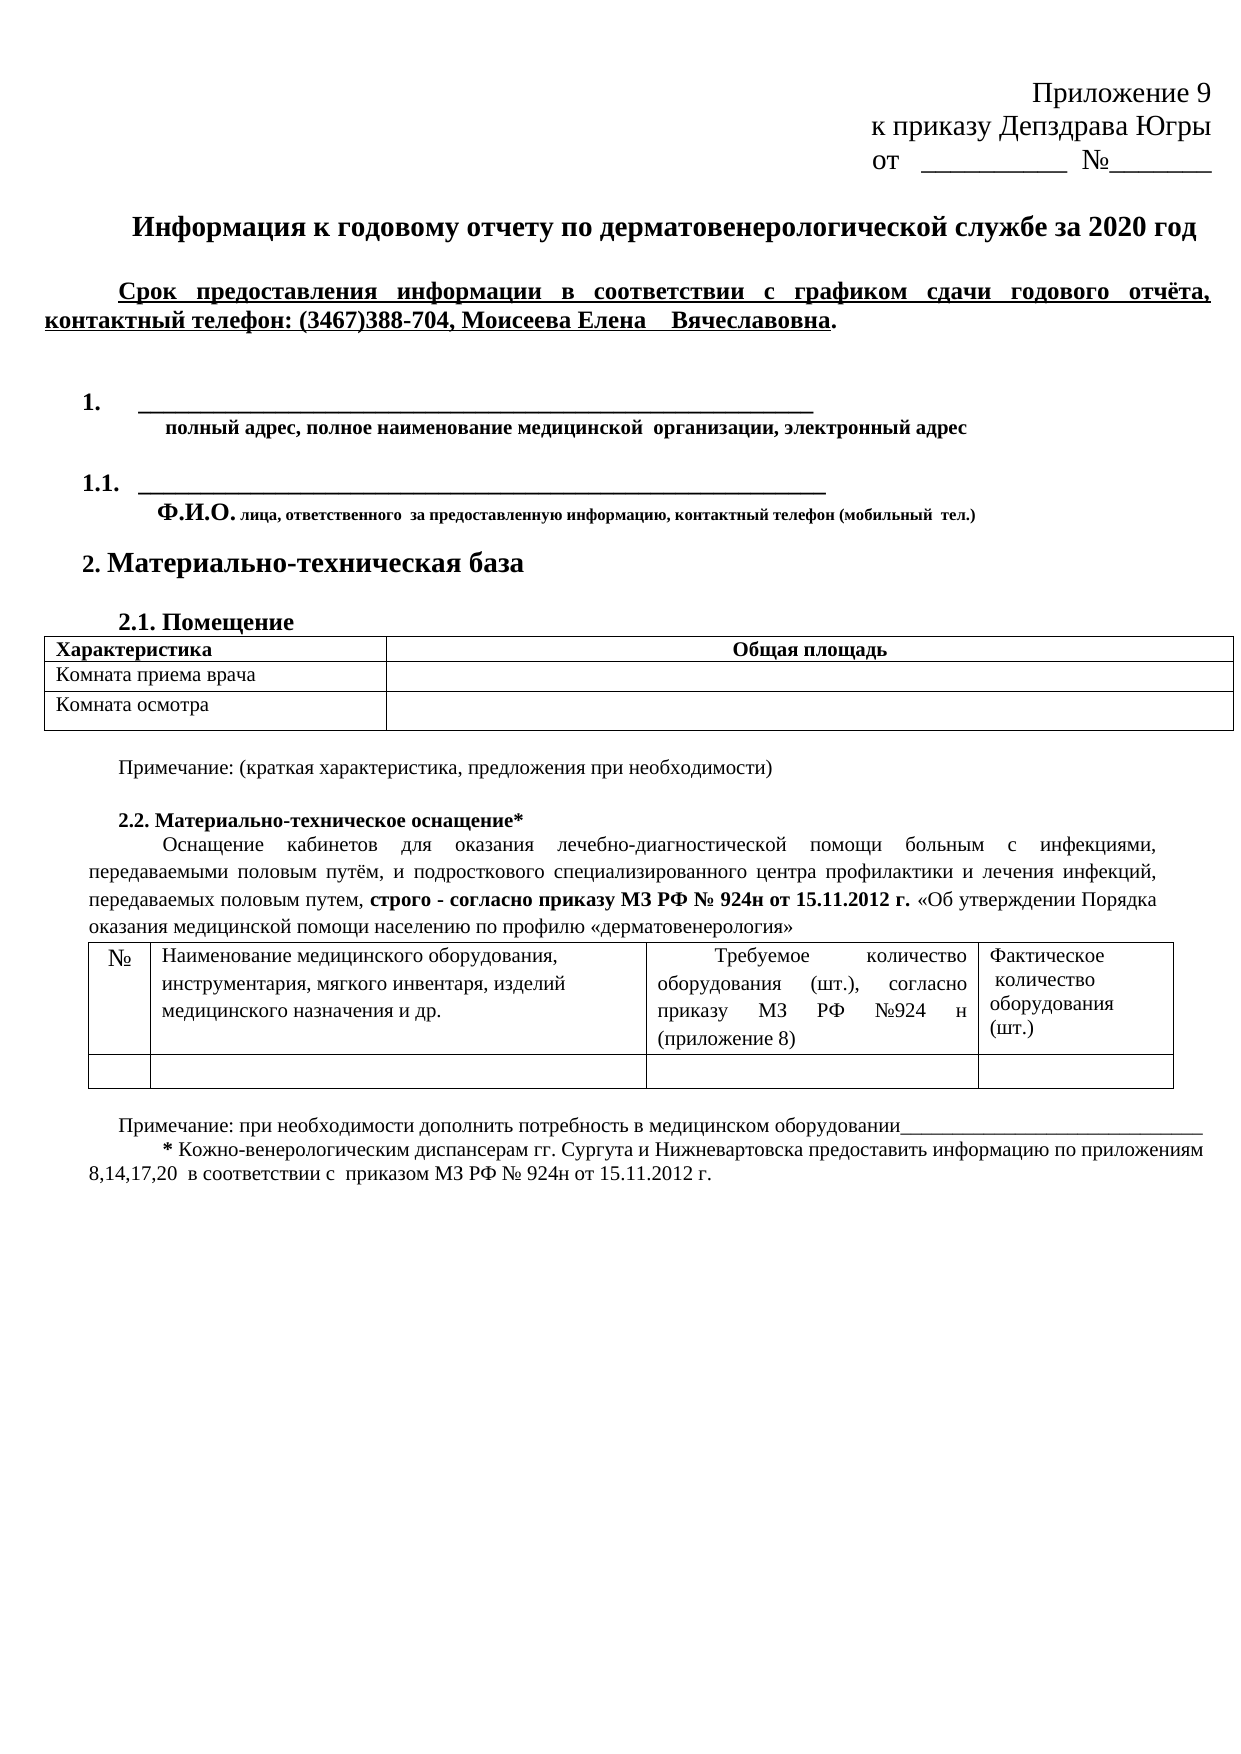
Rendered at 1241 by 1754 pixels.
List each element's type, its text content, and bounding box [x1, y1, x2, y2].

table_cell [647, 1055, 978, 1088]
table_cell [387, 662, 1233, 691]
text полный адрес, полное наименование медицинской организации, электронный адрес [119, 415, 1211, 439]
text Примечание: (краткая характеристика, предложения при необходимости) [118, 731, 1211, 779]
table_cell [89, 1055, 150, 1088]
table_header Наименование медицинского оборудования, инструментария, мягкого инвентаря, изделий медицинского назначения и др. [151, 943, 646, 1054]
table_header Общая площадь [387, 637, 1233, 661]
text Информация к годовому отчету по дерматовенерологической службе за 2020 год [44, 209, 1211, 243]
table_cell [151, 1055, 646, 1088]
table_cell [979, 1055, 1173, 1088]
list ______________________________________________________ [82, 387, 1211, 415]
table_header № [89, 943, 150, 1054]
text 2.1. Помещение [82, 607, 1211, 636]
text Примечание: при необходимости дополнить потребность в медицинском оборудовании_____________________________ [44, 1113, 1211, 1137]
text 2.2. Материально-техническое оснащение* [44, 808, 1211, 832]
text Приложение 9 [44, 75, 1211, 108]
text к приказу Депздрава Югры [44, 108, 1211, 142]
text Срок предоставления информации в соответствии с графиком сдачи годового отчёта, контактный телефон: (3467)388-704, Моисеева Елена Вячеславовна. [44, 276, 1211, 334]
table_header Требуемое количество оборудования (шт.), согласно приказу МЗ РФ №924 н (приложение 8) [647, 943, 978, 1054]
text Оснащение кабинетов для оказания лечебно-диагностической помощи больным с инфекциями, передаваемыми половым путём, и подросткового специализированного центра профилактики и лечения инфекций, передаваемых половым путем, строго - согласно приказу МЗ РФ № 924н от 15.11.2012 г. «Об утверждении Порядка оказания медицинской помощи населению по профилю «дерматовенерология» [89, 832, 1157, 938]
text 2. Материально-техническая база [44, 545, 1211, 578]
text * Кожно-венерологическим диспансерам гг. Сургута и Нижневартовска предоставить информацию по приложениям 8,14,17,20 в соответствии с приказом МЗ РФ № 924н от 15.11.2012 г. [89, 1137, 1211, 1185]
table_header Характеристика [45, 637, 386, 661]
table_cell Комната приема врача [45, 662, 386, 691]
text 1.1. _______________________________________________________ [44, 468, 1211, 497]
text Ф.И.О. лица, ответственного за предоставленную информацию, контактный телефон (мобильный тел.) [44, 497, 1211, 526]
table_cell Комната осмотра [45, 692, 386, 730]
table_cell [387, 692, 1233, 730]
text от __________ №_______ [44, 142, 1211, 176]
table_header Фактическое количество оборудования (шт.) [979, 943, 1173, 1054]
